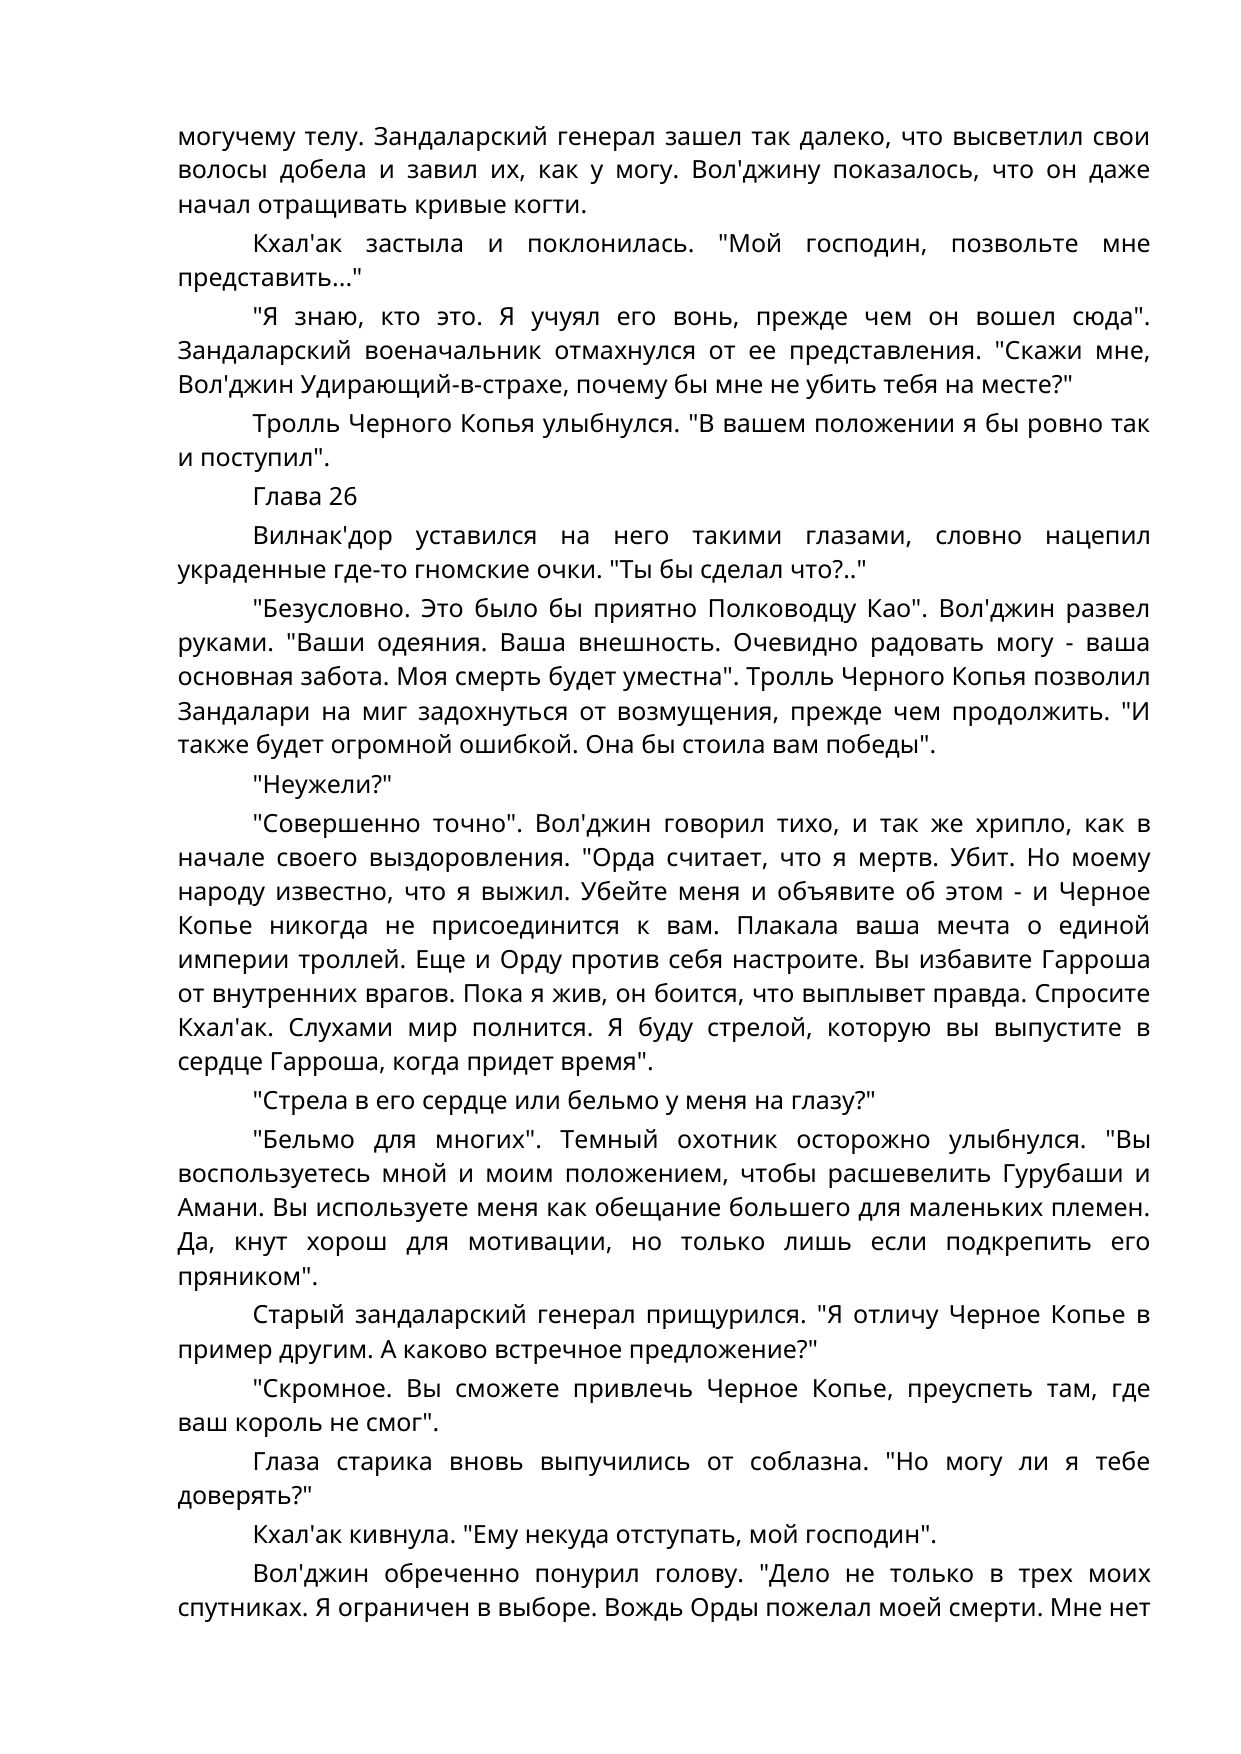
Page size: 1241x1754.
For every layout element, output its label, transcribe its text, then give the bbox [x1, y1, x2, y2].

text Старый зандаларский генерал прищурился. "Я отличу Черное Копье в пример другим. А каково встречное предложение?" [177, 1297, 1152, 1365]
text "Бельмо для многих". Темный охотник осторожно улыбнулся. "Вы воспользуетесь мной и моим положением, чтобы расшевелить Гурубаши и Амани. Вы используете меня как обещание большего для маленьких племен. Да, кнут хорош для мотивации, но только лишь если подкрепить его пряником". [177, 1122, 1152, 1292]
text Вилнак'дор уставился на него такими глазами, словно нацепил украденные где-то гномские очки. "Ты бы сделал что?.." [177, 518, 1152, 586]
text "Совершенно точно". Вол'джин говорил тихо, и так же хрипло, как в начале своего выздоровления. "Орда считает, что я мертв. Убит. Но моему народу известно, что я выжил. Убейте меня и объявите об этом - и Черное Копье никогда не присоединится к вам. Плакала ваша мечта о единой империи троллей. Еще и Орду против себя настроите. Вы избавите Гарроша от внутренних врагов. Пока я жив, он боится, что выплывет правда. Спросите Кхал'ак. Слухами мир полнится. Я буду стрелой, которую вы выпустите в сердце Гарроша, когда придет время". [177, 805, 1152, 1078]
text Тролль Черного Копья улыбнулся. "В вашем положении я бы ровно так и поступил". [177, 406, 1152, 474]
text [177, 1556, 1152, 1624]
text "Я знаю, кто это. Я учуял его вонь, прежде чем он вошел сюда". Зандаларский военачальник отмахнулся от ее представления. "Скажи мне, Вол'джин Удирающий-в-страхе, почему бы мне не убить тебя на месте?" [177, 298, 1152, 401]
text "Стрела в его сердце или бельмо у меня на глазу?" [177, 1083, 1152, 1117]
text Глаза старика вновь выпучились от соблазна. "Но могу ли я тебе доверять?" [177, 1443, 1152, 1512]
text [177, 118, 1152, 220]
text Кхал'ак застыла и поклонилась. "Мой господин, позвольте мне представить..." [177, 225, 1152, 293]
text "Безусловно. Это было бы приятно Полководцу Као". Вол'джин развел руками. "Ваши одеяния. Ваша внешность. Очевидно радовать могу - ваша основная забота. Моя смерть будет уместна". Тролль Черного Копья позволил Зандалари на миг задохнуться от возмущения, прежде чем продолжить. "И также будет огромной ошибкой. Она бы стоила вам победы". [177, 591, 1152, 761]
text "Неужели?" [177, 766, 1152, 800]
text Глава 26 [177, 479, 1152, 513]
text "Скромное. Вы сможете привлечь Черное Копье, преуспеть там, где ваш король не смог". [177, 1370, 1152, 1438]
text Кхал'ак кивнула. "Ему некуда отступать, мой господин". [177, 1517, 1152, 1551]
